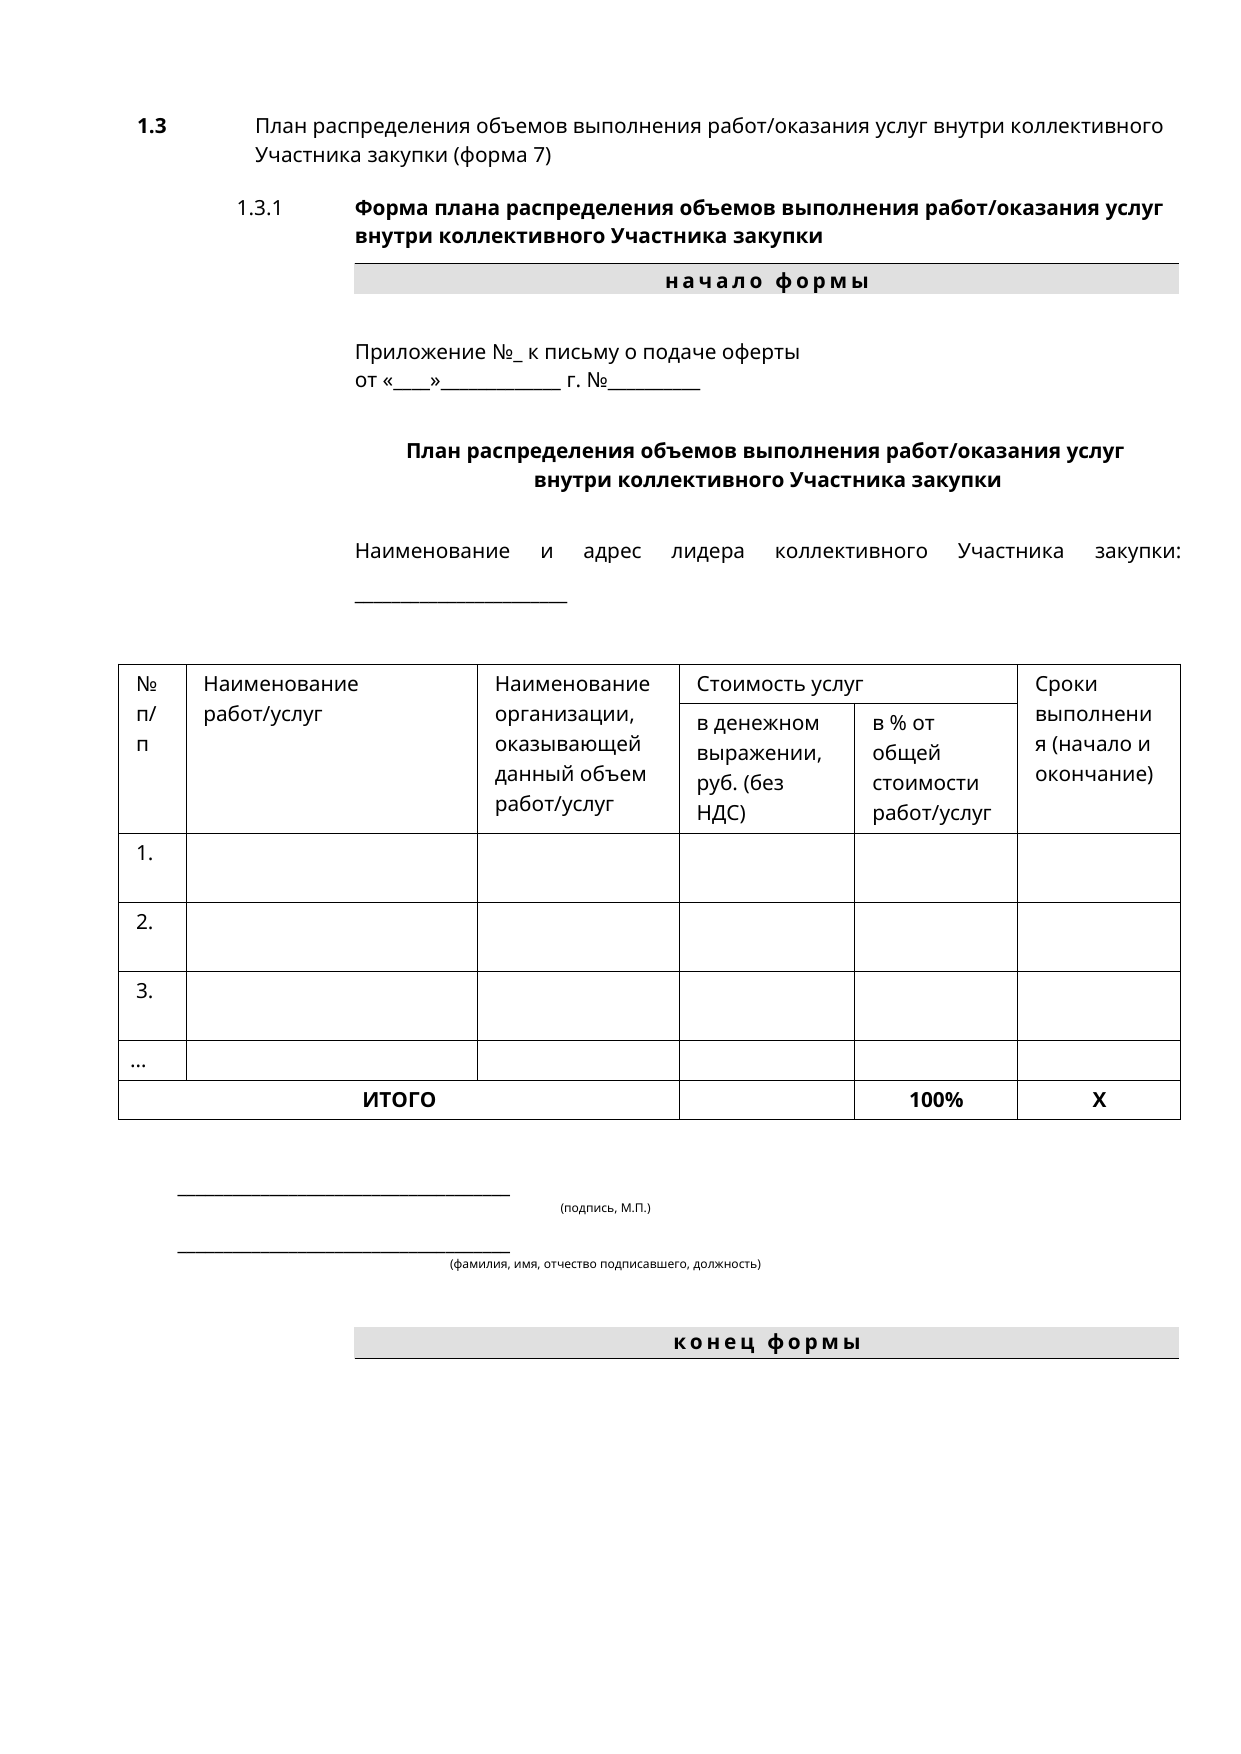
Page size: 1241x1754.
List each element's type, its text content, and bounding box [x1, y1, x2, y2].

subtitle План распределения объемов выполнения работ/оказания услуг внутри коллективного Участника закупки (форма 7) [137, 111, 1181, 168]
list Форма плана распределения объемов выполнения работ/оказания услуг внутри коллективного Участника закупки [236, 193, 1181, 250]
table_cell [187, 972, 477, 1040]
table_cell [119, 903, 186, 971]
table_header Стоимость услуг [680, 665, 1017, 703]
table_cell [119, 972, 186, 1040]
table_cell [478, 834, 679, 902]
text ____________________________________ [118, 1228, 1181, 1256]
table_cell [680, 834, 854, 902]
table_cell [855, 1041, 1017, 1080]
table_cell [187, 834, 477, 902]
table_cell … [119, 1041, 186, 1080]
table_cell в % от общей стоимости работ/услуг [855, 704, 1017, 833]
table_cell Х [1018, 1081, 1180, 1119]
text начало формы [354, 264, 1179, 294]
table_cell [855, 834, 1017, 902]
table_cell в денежном выражении, руб. (без НДС) [680, 704, 854, 833]
text План распределения объемов выполнения работ/оказания услуг внутри коллективного Участника закупки [354, 436, 1181, 493]
table_cell [1018, 903, 1180, 971]
table_cell [187, 903, 477, 971]
table_cell [855, 903, 1017, 971]
text ____________________________________ [118, 1171, 1181, 1199]
table_cell [119, 834, 186, 902]
table_cell [1018, 1041, 1180, 1080]
table_cell [187, 1041, 477, 1080]
table_cell [478, 1041, 679, 1080]
table_cell [680, 972, 854, 1040]
table_header № п/п [119, 665, 186, 833]
text (фамилия, имя, отчество подписавшего, должность) [354, 1256, 797, 1284]
table_header Сроки выполнения (начало и окончание) [1018, 665, 1180, 833]
table_cell [855, 972, 1017, 1040]
table_cell [478, 972, 679, 1040]
text (подпись, М.П.) [354, 1199, 797, 1228]
table_cell [680, 1041, 854, 1080]
table_header Наименование работ/услуг [187, 665, 477, 833]
text конец формы [354, 1327, 1179, 1359]
table_cell [680, 1081, 854, 1119]
table_cell 100% [855, 1081, 1017, 1119]
text Приложение №_ к письму о подаче оферты от «____»_____________ г. №__________ [354, 337, 1181, 394]
table_cell [1018, 834, 1180, 902]
table_cell ИТОГО [119, 1081, 679, 1119]
table_cell [1018, 972, 1180, 1040]
table_cell [478, 903, 679, 971]
table_cell [680, 903, 854, 971]
table_header Наименование организации, оказывающей данный объем работ/услуг [478, 665, 679, 833]
text Наименование и адрес лидера коллективного Участника закупки: _______________________ [354, 536, 1181, 607]
